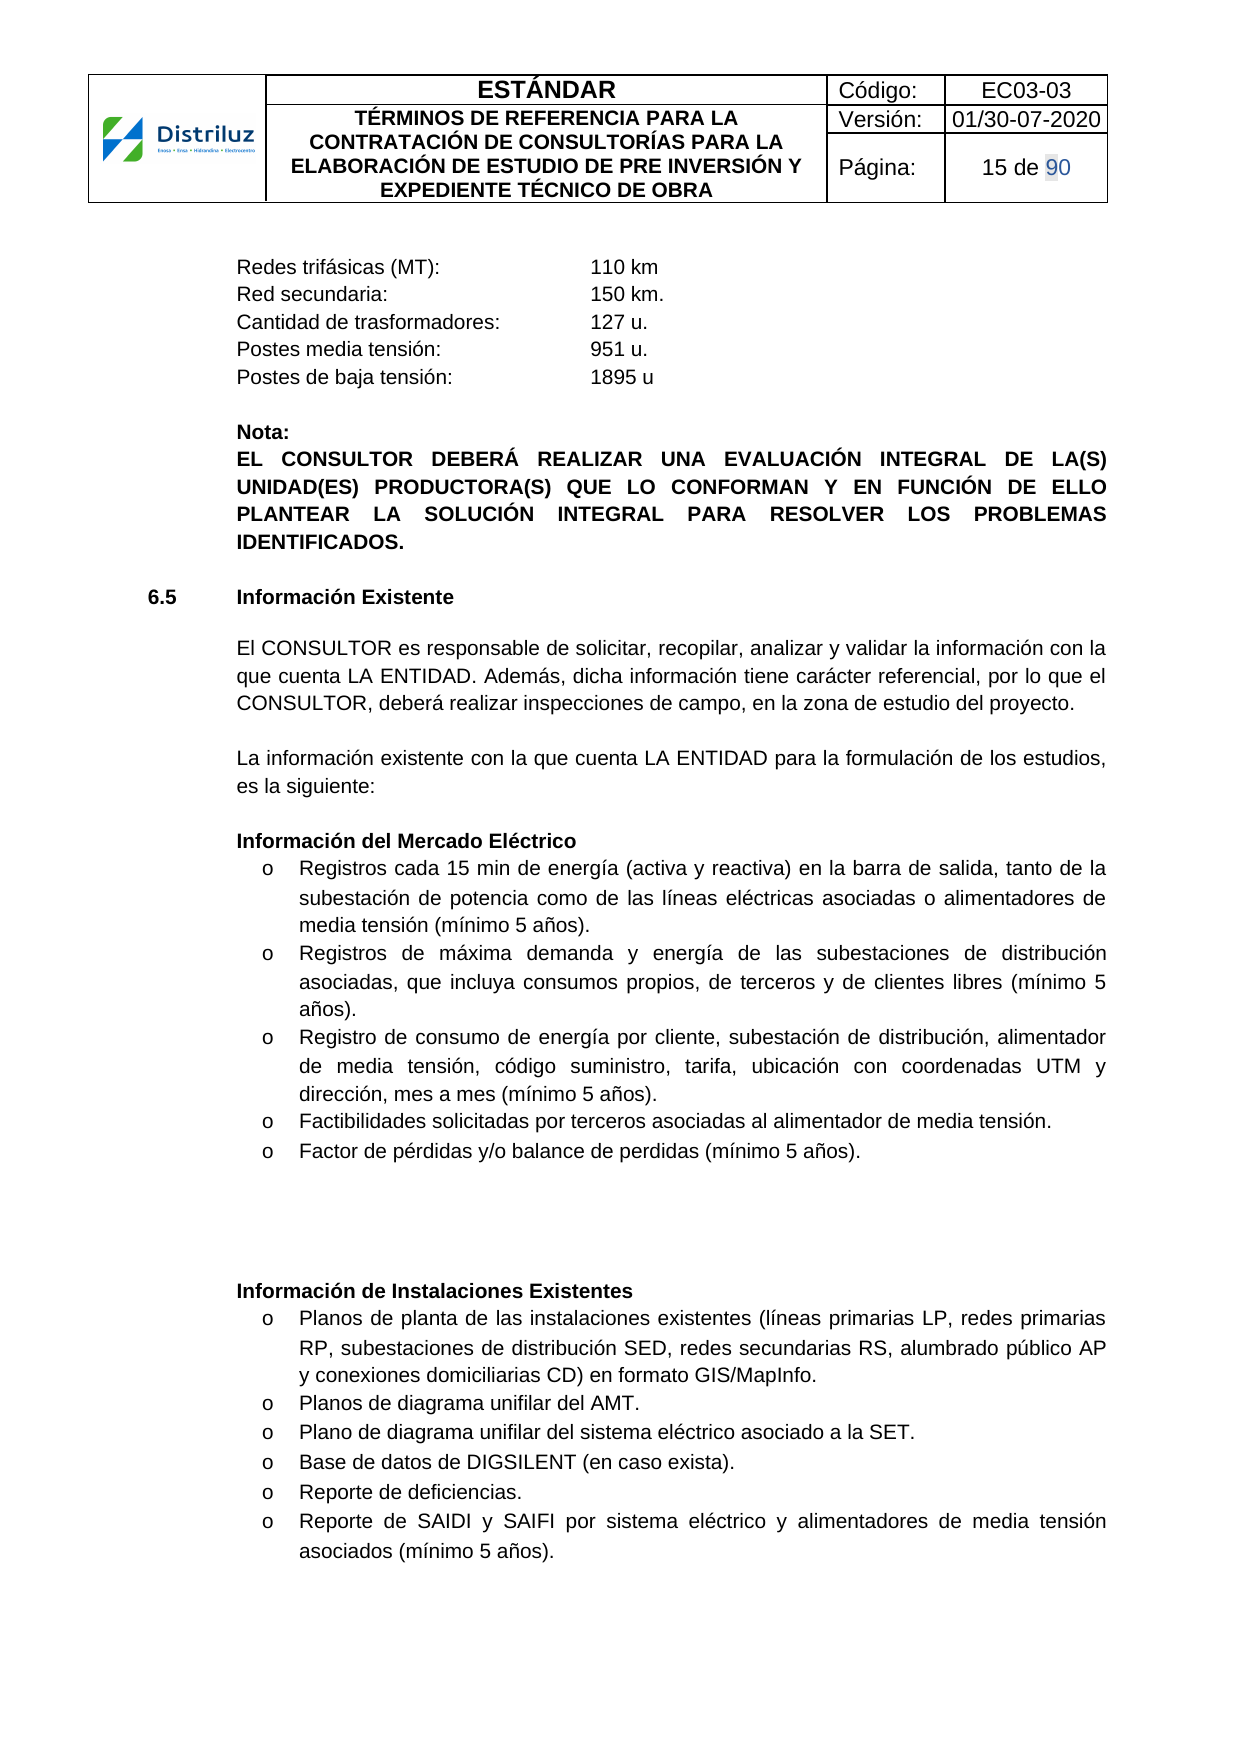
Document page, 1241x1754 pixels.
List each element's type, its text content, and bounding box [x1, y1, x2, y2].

text Postes media tensión: 951 u. [236, 337, 1107, 361]
text Nota: [236, 419, 1107, 443]
text Redes trifásicas (MT): 110 km [236, 254, 1107, 278]
list Planos de planta de las instalaciones existentes (líneas primarias LP, redes primarias RP, subestaciones de distribución SED, redes secundarias RS, alumbrado público AP y conexiones domiciliarias CD) en formato GIS/MapInfo. [261, 1306, 1107, 1387]
text EL CONSULTOR DEBERÁ REALIZAR UNA EVALUACIÓN INTEGRAL DE LA(S) UNIDAD(ES) PRODUCTORA(S) QUE LO CONFORMAN Y EN FUNCIÓN DE ELLO PLANTEAR LA SOLUCIÓN INTEGRAL PARA RESOLVER LOS PROBLEMAS IDENTIFICADOS. [236, 447, 1107, 553]
list Factibilidades solicitadas por terceros asociadas al alimentador de media tensión. [261, 1109, 1107, 1135]
list Registros cada 15 min de energía (activa y reactiva) en la barra de salida, tanto de la subestación de potencia como de las líneas eléctricas asociadas o alimentadores de media tensión (mínimo 5 años). [261, 856, 1107, 937]
list Plano de diagrama unifilar del sistema eléctrico asociado a la SET. [261, 1420, 1107, 1446]
list Registros de máxima demanda y energía de las subestaciones de distribución asociadas, que incluya consumos propios, de terceros y de clientes libres (mínimo 5 años). [261, 940, 1107, 1021]
picture [100, 113, 257, 164]
text Información Existente [148, 584, 1107, 608]
list Factor de pérdidas y/o balance de perdidas (mínimo 5 años). [261, 1139, 1107, 1165]
text Información de Instalaciones Existentes [236, 1278, 1107, 1302]
text Información del Mercado Eléctrico [236, 828, 1107, 852]
text Cantidad de trasformadores: 127 u. [236, 309, 1107, 333]
list Planos de diagrama unifilar del AMT. [261, 1390, 1107, 1416]
list Reporte de SAIDI y SAIFI por sistema eléctrico y alimentadores de media tensión asociados (mínimo 5 años). [261, 1509, 1107, 1562]
text El CONSULTOR es responsable de solicitar, recopilar, analizar y validar la información con la que cuenta LA ENTIDAD. Además, dicha información tiene carácter referencial, por lo que el CONSULTOR, deberá realizar inspecciones de campo, en la zona de estudio del proyecto. [236, 636, 1107, 715]
text La información existente con la que cuenta LA ENTIDAD para la formulación de los estudios, es la siguiente: [236, 746, 1107, 797]
list Reporte de deficiencias. [261, 1479, 1107, 1505]
text Red secundaria: 150 km. [236, 282, 1107, 306]
list Registro de consumo de energía por cliente, subestación de distribución, alimentador de media tensión, código suministro, tarifa, ubicación con coordenadas UTM y dirección, mes a mes (mínimo 5 años). [261, 1025, 1107, 1106]
list Base de datos de DIGSILENT (en caso exista). [261, 1450, 1107, 1476]
text Postes de baja tensión: 1895 u [236, 364, 1107, 388]
